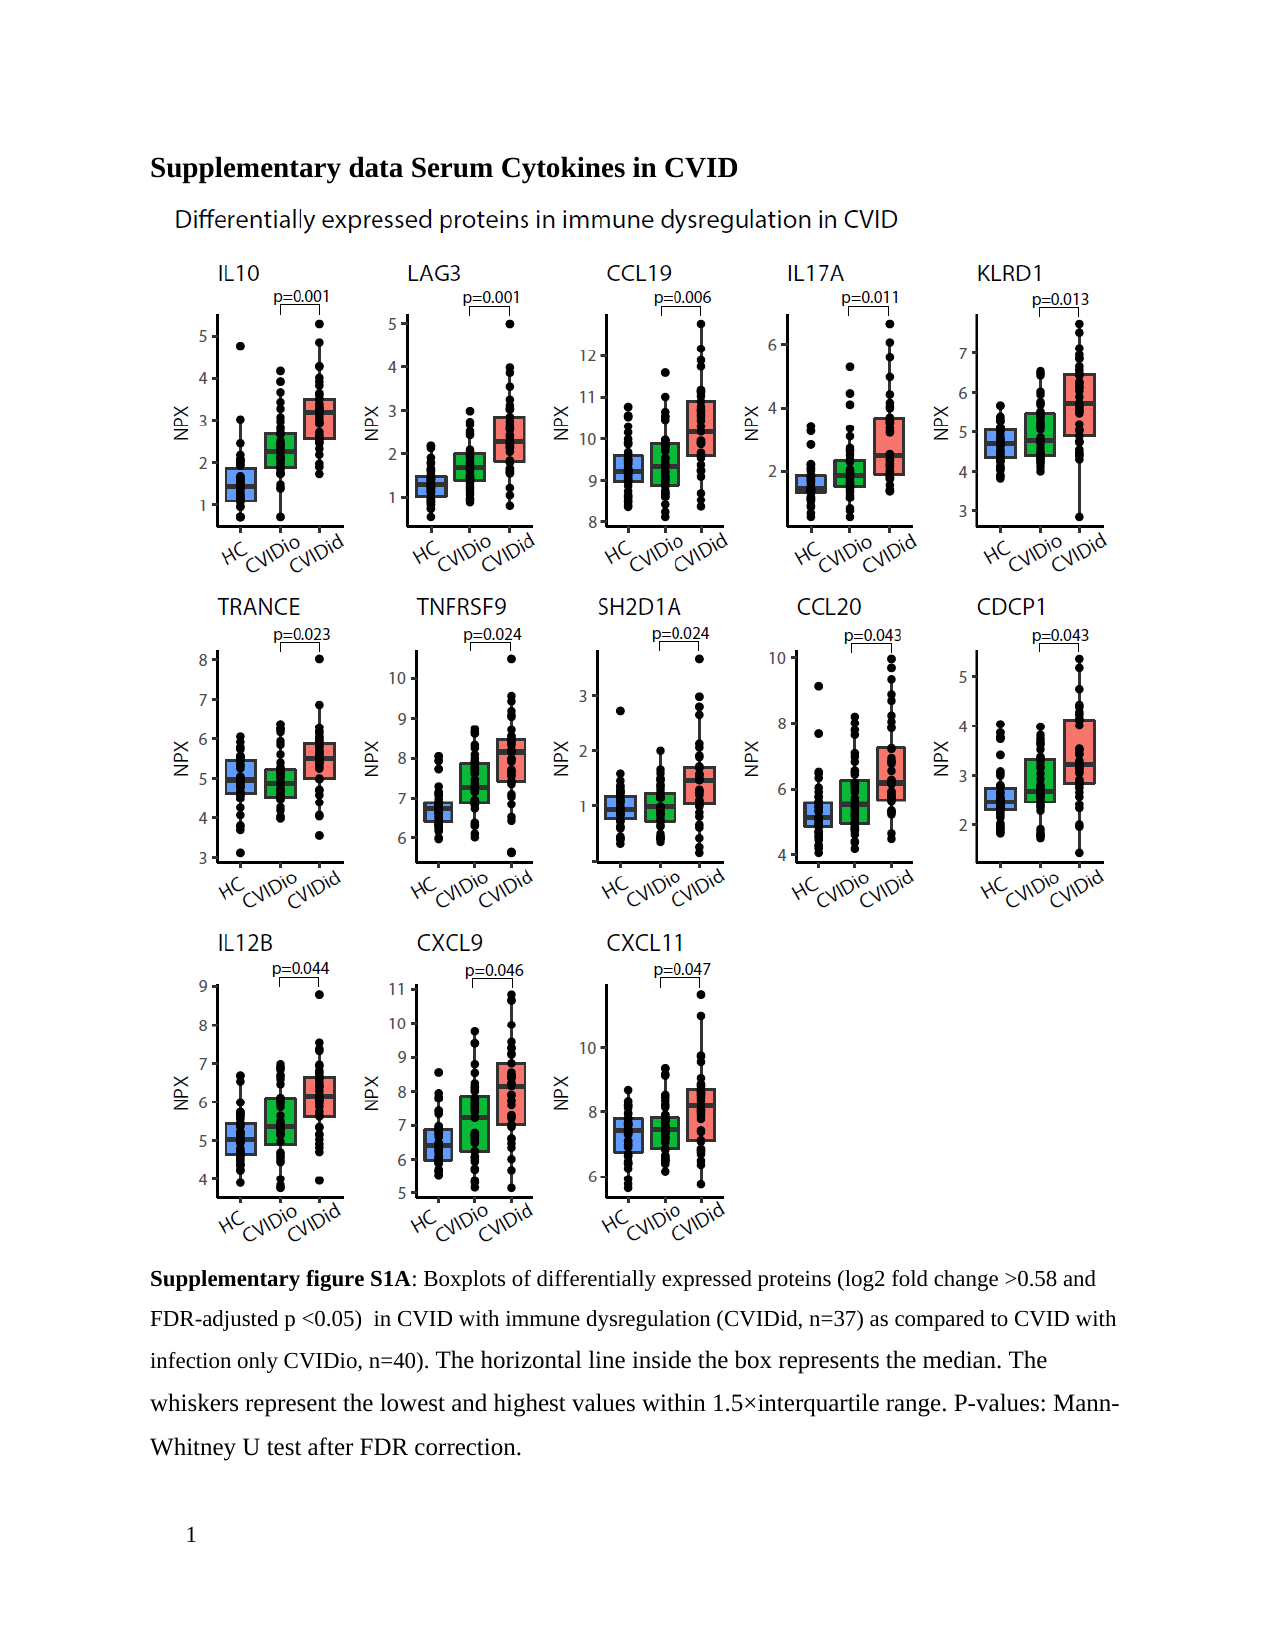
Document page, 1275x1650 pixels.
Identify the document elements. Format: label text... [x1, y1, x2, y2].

picture [150, 200, 1125, 1252]
text Supplementary data Serum Cytokines in CVID [150, 150, 1125, 183]
text Supplementary figure S1A: Boxplots of differentially expressed proteins (log2 fold change >0.58 and FDR-adjusted p <0.05) in CVID with immune dysregulation (CVIDid, n=37) as compared to CVID with infection only CVIDio, n=40). The horizontal line inside the box represents the median. The whiskers represent the lowest and highest values within 1.5×interquartile range. P-values: Mann-Whitney U test after FDR correction. [150, 1265, 1125, 1460]
